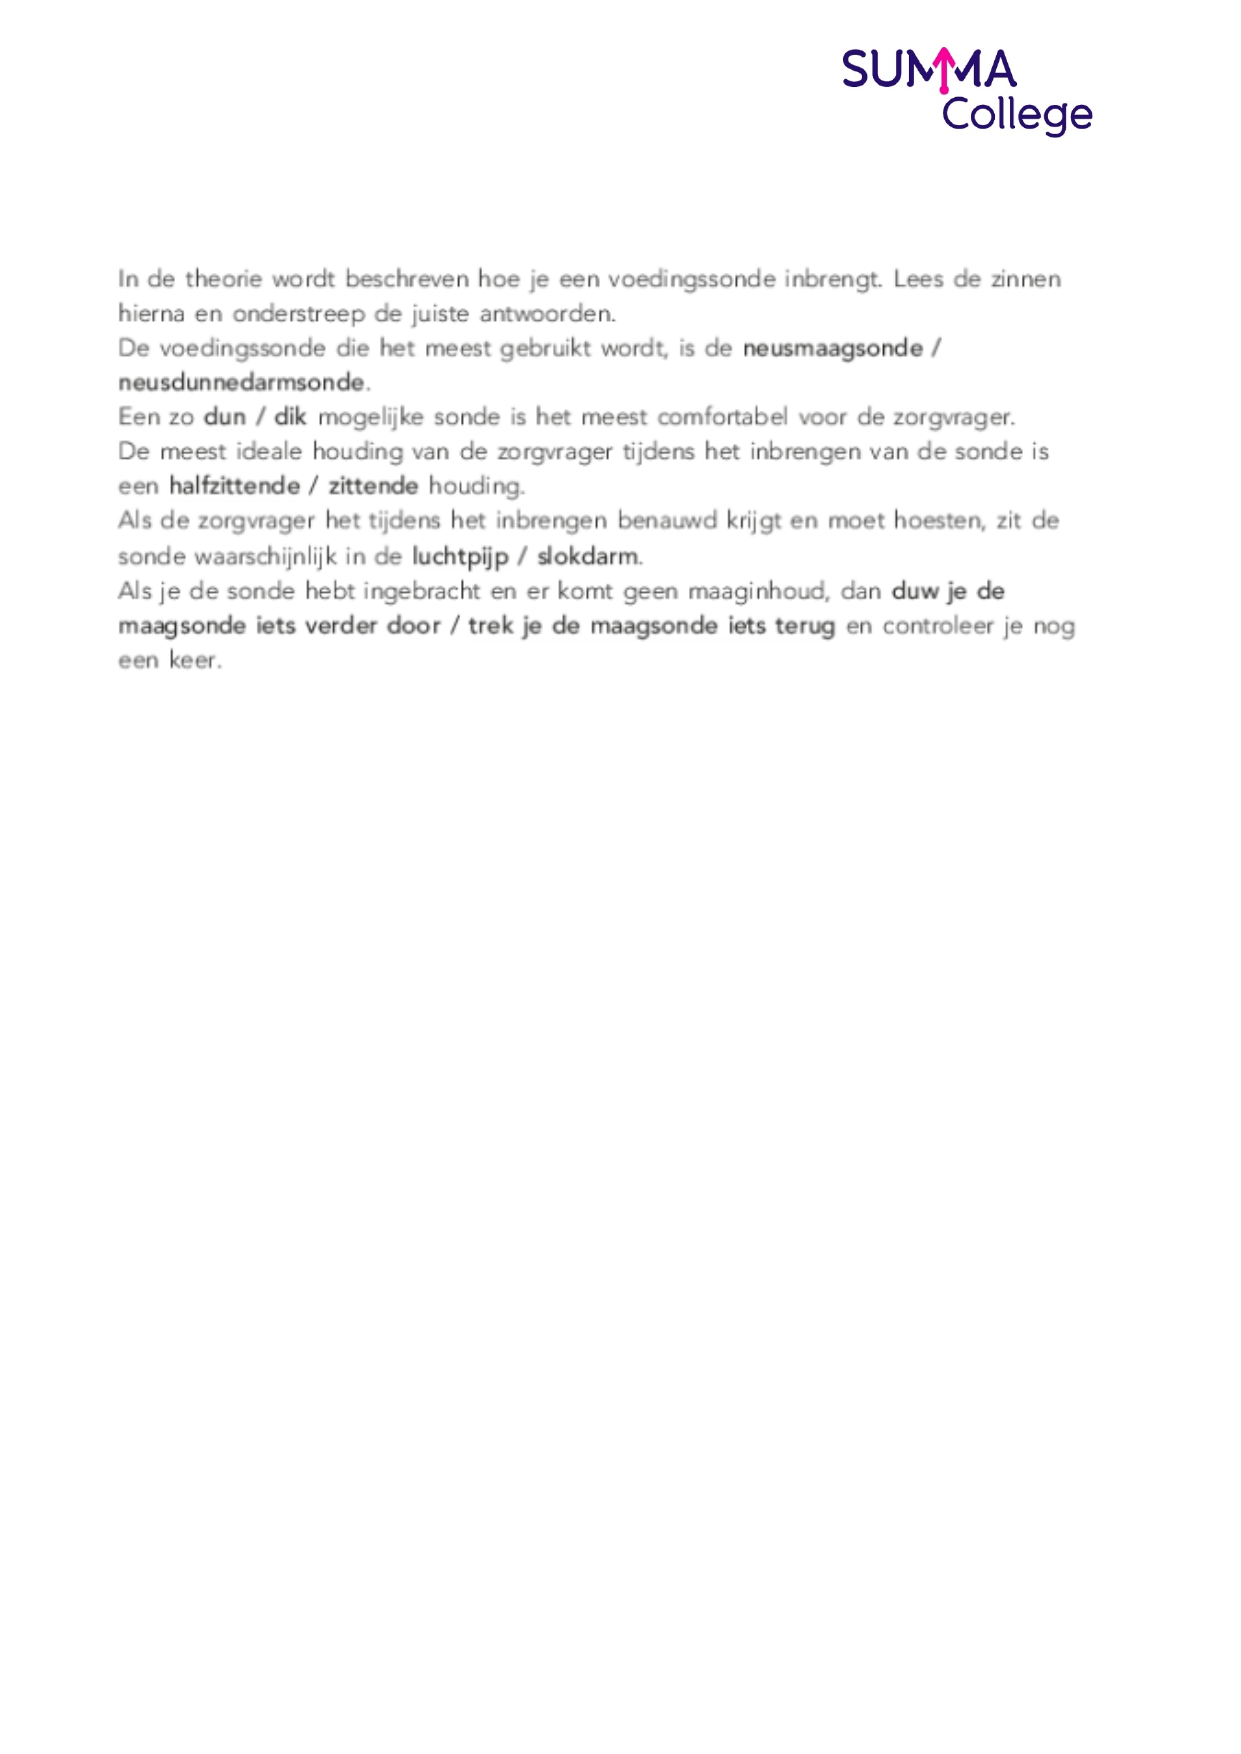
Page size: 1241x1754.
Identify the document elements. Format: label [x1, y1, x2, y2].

picture [842, 47, 1093, 138]
picture [95, 252, 1146, 693]
